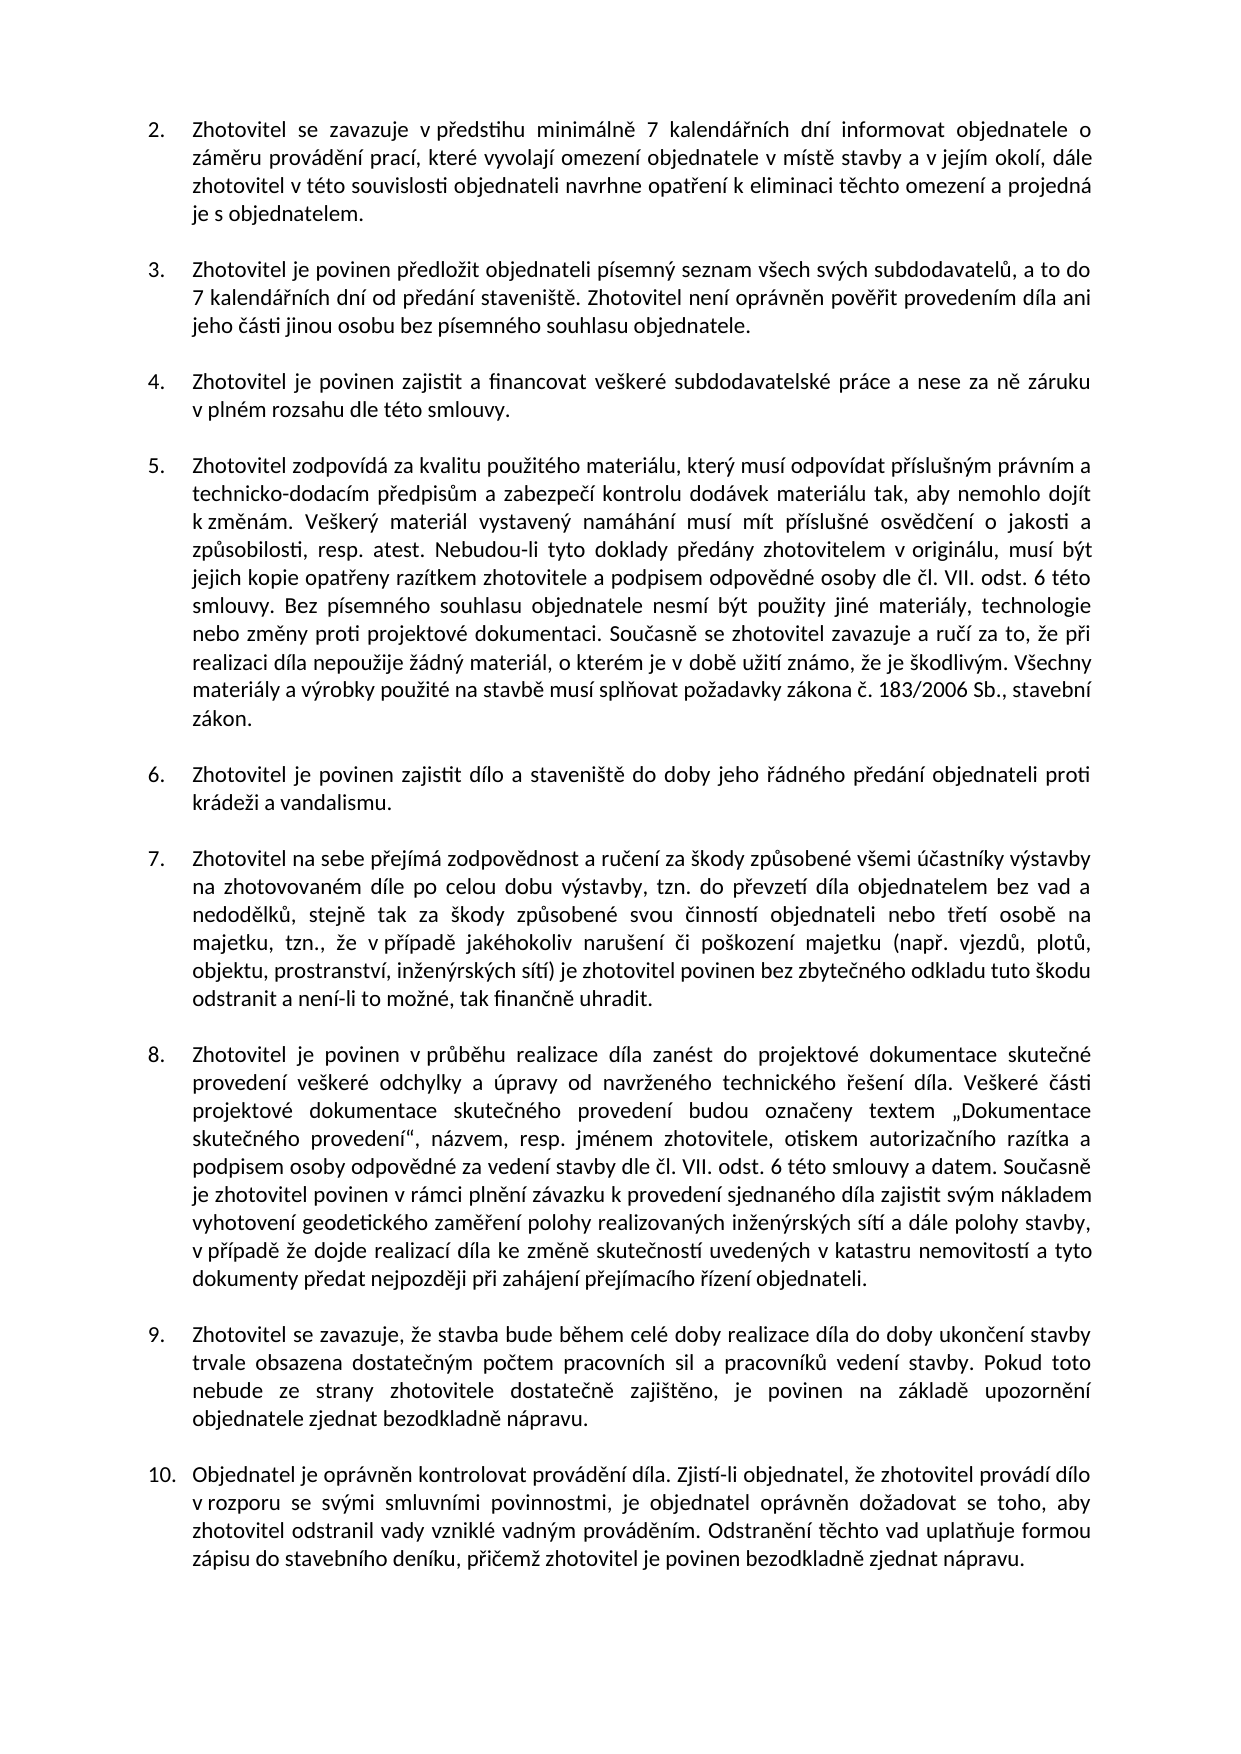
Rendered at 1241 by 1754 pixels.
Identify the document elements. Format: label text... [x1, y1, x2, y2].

list Zhotovitel je povinen předložit objednateli písemný seznam všech svých subdodavatelů, a to do 7 kalendářních dní od předání staveniště. Zhotovitel není oprávněn pověřit provedením díla ani jeho části jinou osobu bez písemného souhlasu objednatele. [148, 255, 1093, 339]
list Zhotovitel je povinen v průběhu realizace díla zanést do projektové dokumentace skutečné provedení veškeré odchylky a úpravy od navrženého technického řešení díla. Veškeré části projektové dokumentace skutečného provedení budou označeny textem „Dokumentace skutečného provedení“, názvem, resp. jménem zhotovitele, otiskem autorizačního razítka a podpisem osoby odpovědné za vedení stavby dle čl. VII. odst. 6 této smlouvy a datem. Současně je zhotovitel povinen v rámci plnění závazku k provedení sjednaného díla zajistit svým nákladem vyhotovení geodetického zaměření polohy realizovaných inženýrských sítí a dále polohy stavby, v případě že dojde realizací díla ke změně skutečností uvedených v katastru nemovitostí a tyto dokumenty předat nejpozději při zahájení přejímacího řízení objednateli. [148, 1040, 1093, 1292]
list Zhotovitel se zavazuje v předstihu minimálně 7 kalendářních dní informovat objednatele o záměru provádění prací, které vyvolají omezení objednatele v místě stavby a v jejím okolí, dále zhotovitel v této souvislosti objednateli navrhne opatření k eliminaci těchto omezení a projedná je s objednatelem. [148, 115, 1093, 227]
list Zhotovitel se zavazuje, že stavba bude během celé doby realizace díla do doby ukončení stavby trvale obsazena dostatečným počtem pracovních sil a pracovníků vedení stavby. Pokud toto nebude ze strany zhotovitele dostatečně zajištěno, je povinen na základě upozornění objednatele zjednat bezodkladně nápravu. [148, 1320, 1093, 1432]
list Zhotovitel je povinen zajistit dílo a staveniště do doby jeho řádného předání objednateli proti krádeži a vandalismu. [148, 760, 1093, 816]
list Objednatel je oprávněn kontrolovat provádění díla. Zjistí-li objednatel, že zhotovitel provádí dílo v rozporu se svými smluvními povinnostmi, je objednatel oprávněn dožadovat se toho, aby zhotovitel odstranil vady vzniklé vadným prováděním. Odstranění těchto vad uplatňuje formou zápisu do stavebního deníku, přičemž zhotovitel je povinen bezodkladně zjednat nápravu. [148, 1460, 1093, 1572]
list Zhotovitel je povinen zajistit a financovat veškeré subdodavatelské práce a nese za ně záruku v plném rozsahu dle této smlouvy. [148, 367, 1093, 423]
list Zhotovitel zodpovídá za kvalitu použitého materiálu, který musí odpovídat příslušným právním a technicko-dodacím předpisům a zabezpečí kontrolu dodávek materiálu tak, aby nemohlo dojít k změnám. Veškerý materiál vystavený namáhání musí mít příslušné osvědčení o jakosti a způsobilosti, resp. atest. Nebudou-li tyto doklady předány zhotovitelem v originálu, musí být jejich kopie opatřeny razítkem zhotovitele a podpisem odpovědné osoby dle čl. VII. odst. 6 této smlouvy. Bez písemného souhlasu objednatele nesmí být použity jiné materiály, technologie nebo změny proti projektové dokumentaci. Současně se zhotovitel zavazuje a ručí za to, že při realizaci díla nepoužije žádný materiál, o kterém je v době užití známo, že je škodlivým. Všechny materiály a výrobky použité na stavbě musí splňovat požadavky zákona č. 183/2006 Sb., stavební zákon. [148, 451, 1093, 732]
list Zhotovitel na sebe přejímá zodpovědnost a ručení za škody způsobené všemi účastníky výstavby na zhotovovaném díle po celou dobu výstavby, tzn. do převzetí díla objednatelem bez vad a nedodělků, stejně tak za škody způsobené svou činností objednateli nebo třetí osobě na majetku, tzn., že v případě jakéhokoliv narušení či poškození majetku (např. vjezdů, plotů, objektu, prostranství, inženýrských sítí) je zhotovitel povinen bez zbytečného odkladu tuto škodu odstranit a není-li to možné, tak finančně uhradit. [148, 844, 1093, 1012]
